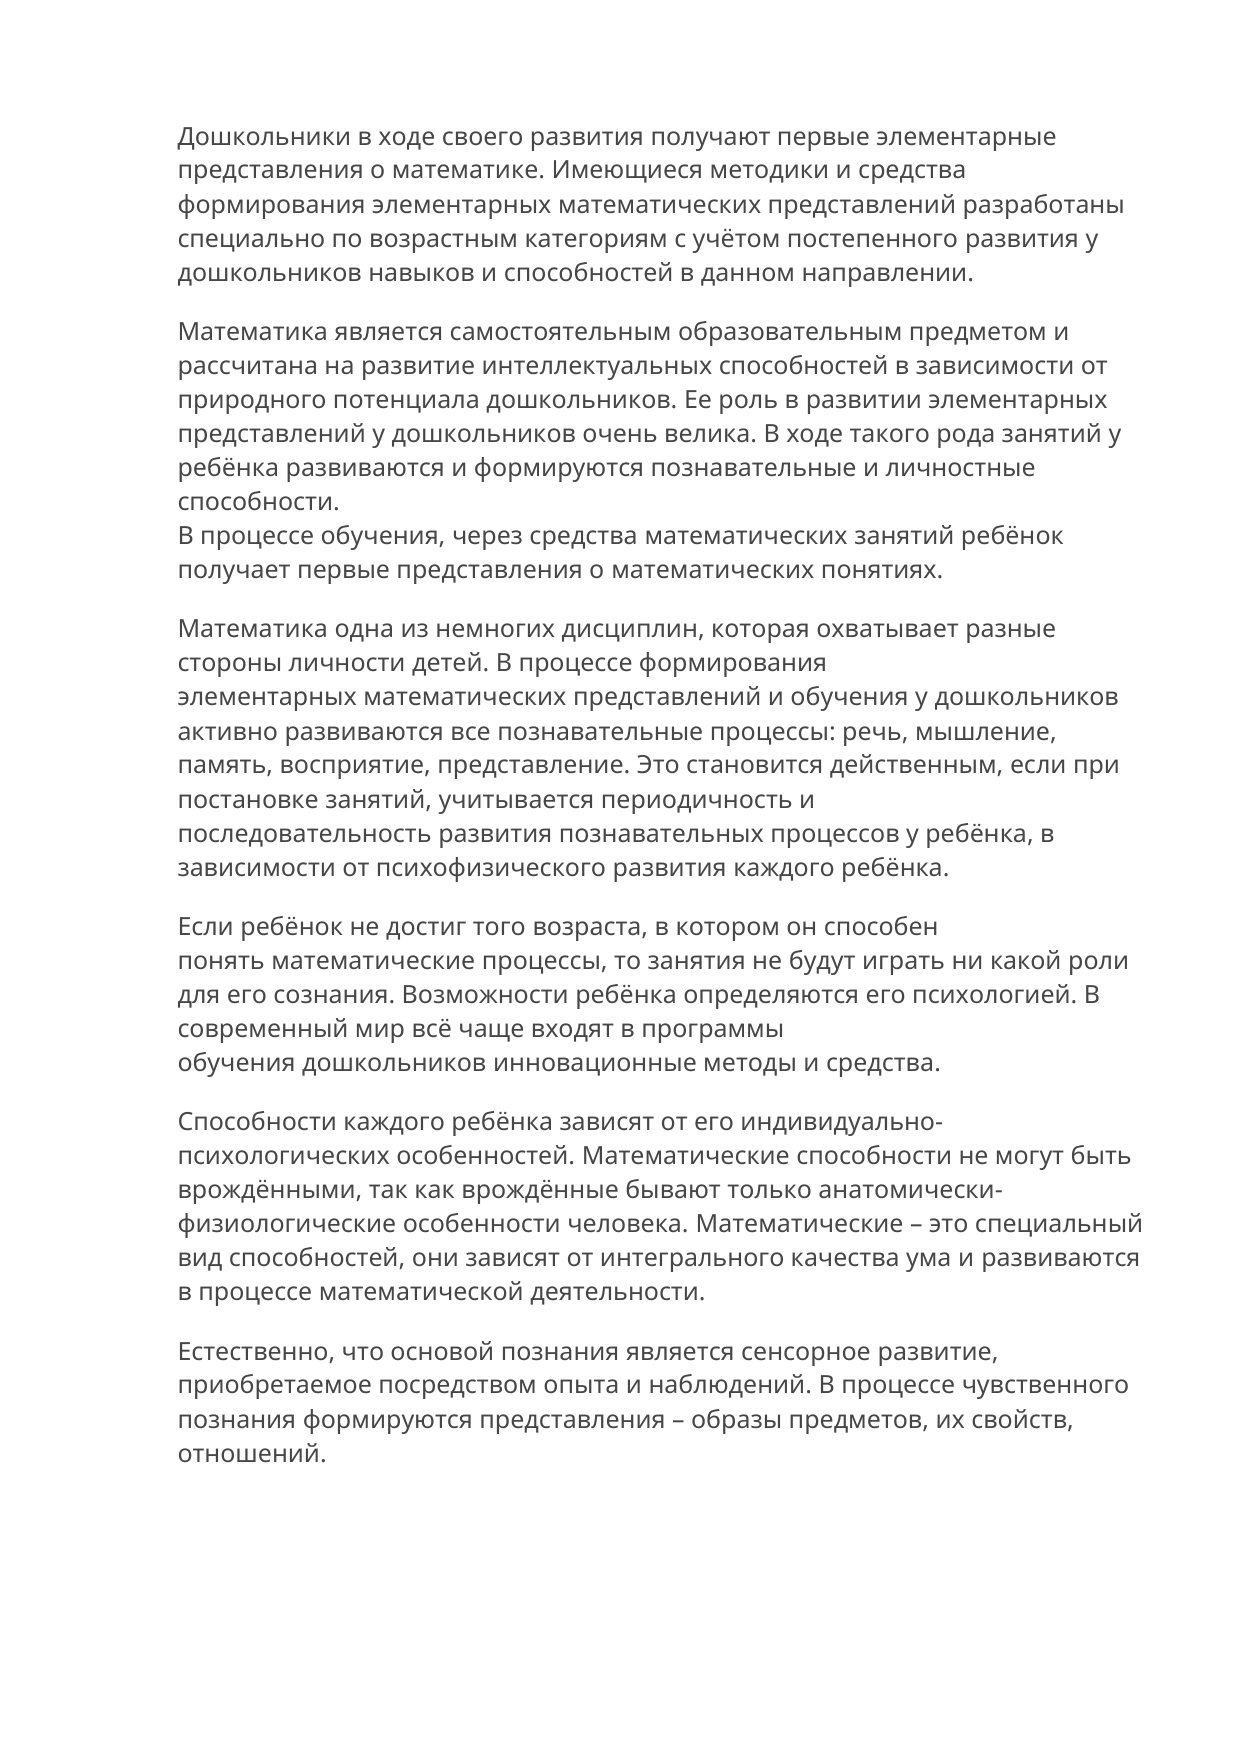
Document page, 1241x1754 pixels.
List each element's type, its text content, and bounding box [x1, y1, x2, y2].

text Способности каждого ребёнка зависят от его индивидуально-психологических особенностей. Математические способности не могут быть врождёнными, так как врождённые бывают только анатомически-физиологические особенности человека. Математические – это специальный вид способностей, они зависят от интегрального качества ума и развиваются в процессе математической деятельности. [177, 1104, 1152, 1308]
text Математика является самостоятельным образовательным предметом и рассчитана на развитие интеллектуальных способностей в зависимости от природного потенциала дошкольников. Ее роль в развитии элементарных представлений у дошкольников очень велика. В ходе такого рода занятий у ребёнка развиваются и формируются познавательные и личностные способности. [177, 313, 1152, 518]
text Естественно, что основой познания является сенсорное развитие, приобретаемое посредством опыта и наблюдений. В процессе чувственного познания формируются представления – образы предметов, их свойств, отношений. [177, 1333, 1152, 1469]
text Математика одна из немногих дисциплин, которая охватывает разные стороны личности детей. В процессе формирования элементарных математических представлений и обучения у дошкольников активно развиваются все познавательные процессы: речь, мышление, память, восприятие, представление. Это становится действенным, если при постановке занятий, учитывается периодичность и последовательность развития познавательных процессов у ребёнка, в зависимости от психофизического развития каждого ребёнка. [177, 611, 1152, 883]
text В процессе обучения, через средства математических занятий ребёнок получает первые представления о математических понятиях. [177, 518, 1152, 586]
text Если ребёнок не достиг того возраста, в котором он способен понять математические процессы, то занятия не будут играть ни какой роли для его сознания. Возможности ребёнка определяются его психологией. В современный мир всё чаще входят в программы обучения дошкольников инновационные методы и средства. [177, 908, 1152, 1079]
text Дошкольники в ходе своего развития получают первые элементарные представления о математике. Имеющиеся методики и средства формирования элементарных математических представлений разработаны специально по возрастным категориям с учётом постепенного развития у дошкольников навыков и способностей в данном направлении. [177, 118, 1152, 288]
